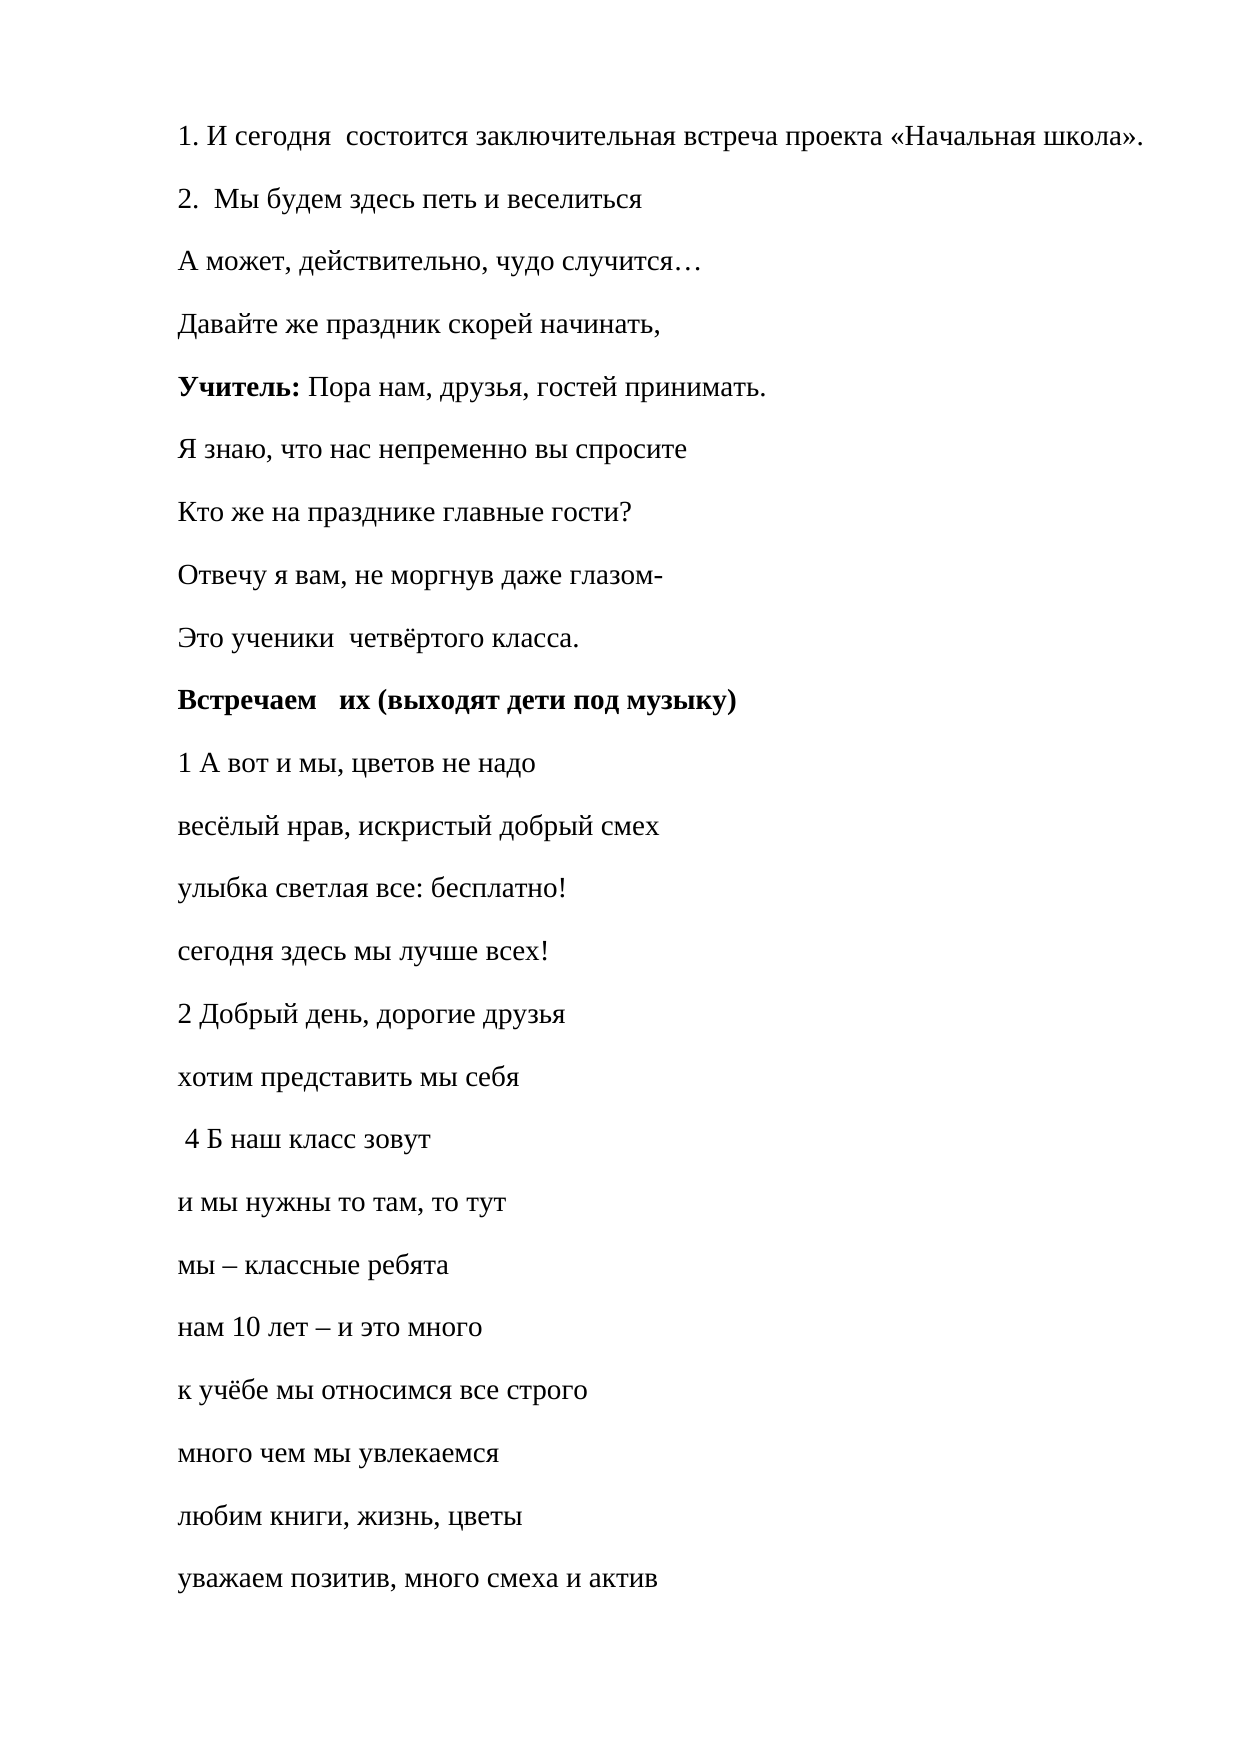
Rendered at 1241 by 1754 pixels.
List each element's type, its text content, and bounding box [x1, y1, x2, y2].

text Отвечу я вам, не моргнув даже глазом- [177, 557, 1152, 591]
text Учитель: Пора нам, друзья, гостей принимать. [177, 369, 1152, 402]
text уважаем позитив, много смеха и актив [177, 1560, 1152, 1594]
text Это ученики четвёртого класса. [177, 620, 1152, 653]
text весёлый нрав, искристый добрый смех [177, 808, 1152, 841]
text любим книги, жизнь, цветы [177, 1498, 1152, 1531]
text 1. И сегодня состоится заключительная встреча проекта «Начальная школа». [177, 118, 1152, 152]
text 2. Мы будем здесь петь и веселиться [177, 181, 1152, 214]
text 1 А вот и мы, цветов не надо [177, 745, 1152, 779]
text Встречаем их (выходят дети под музыку) [177, 682, 1152, 716]
text мы – классные ребята [177, 1247, 1152, 1280]
text улыбка светлая все: бесплатно! [177, 871, 1152, 904]
text Давайте же праздник скорей начинать, [177, 306, 1152, 340]
text 2 Добрый день, дорогие друзья [177, 996, 1152, 1029]
text нам 10 лет – и это много [177, 1309, 1152, 1343]
text Кто же на празднике главные гости? [177, 494, 1152, 528]
text много чем мы увлекаемся [177, 1435, 1152, 1468]
text к учёбе мы относимся все строго [177, 1372, 1152, 1406]
text сегодня здесь мы лучше всех! [177, 933, 1152, 967]
text хотим представить мы себя [177, 1059, 1152, 1092]
text 4 Б наш класс зовут [177, 1121, 1152, 1155]
text и мы нужны то там, то тут [177, 1184, 1152, 1218]
text А может, действительно, чудо случится… [177, 243, 1152, 277]
text Я знаю, что нас непременно вы спросите [177, 432, 1152, 465]
